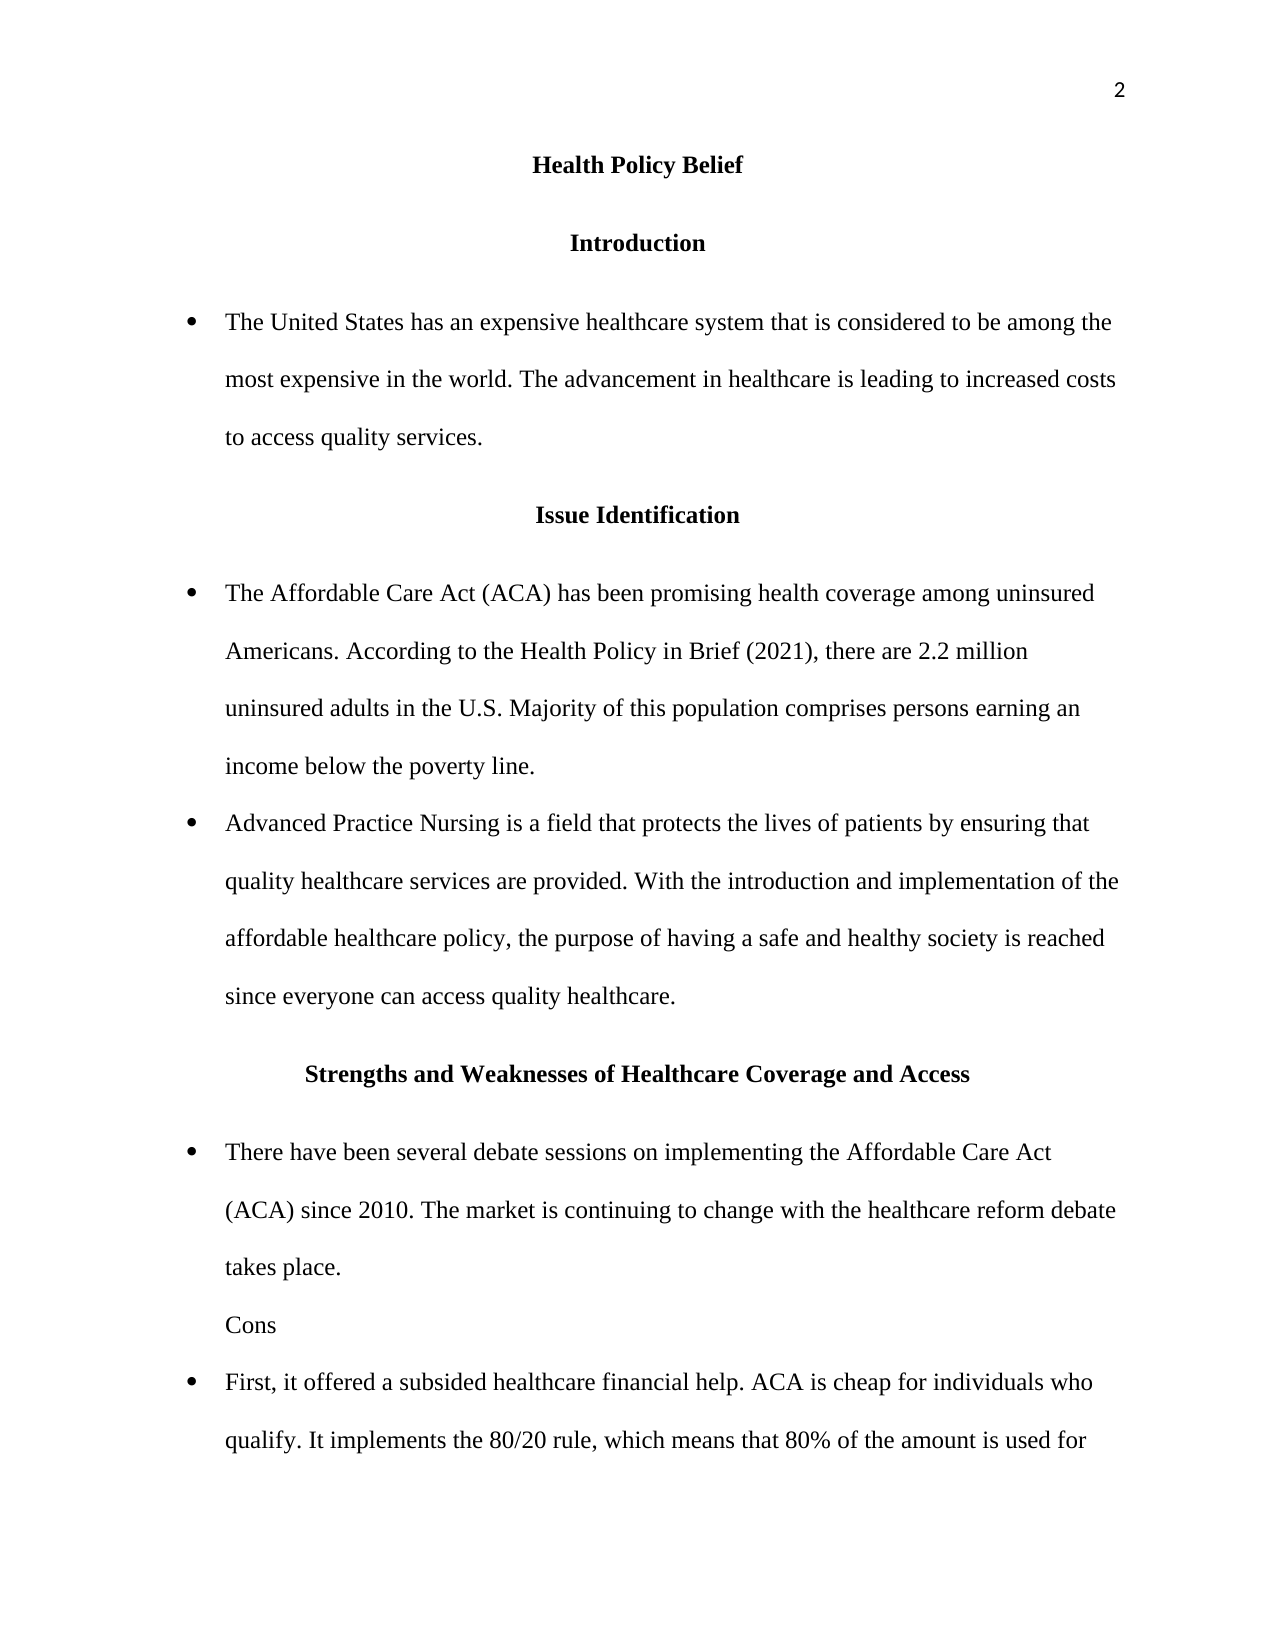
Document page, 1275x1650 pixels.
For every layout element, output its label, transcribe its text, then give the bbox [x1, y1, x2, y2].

list The United States has an expensive healthcare system that is considered to be among the most expensive in the world. The advancement in healthcare is leading to increased costs to access quality services. [187, 307, 1125, 450]
list Cons [225, 1310, 1125, 1339]
text Health Policy Belief [150, 150, 1125, 179]
list There have been several debate sessions on implementing the Affordable Care Act (ACA) since 2010. The market is continuing to change with the healthcare reform debate takes place. [187, 1137, 1125, 1281]
list Advanced Practice Nursing is a field that protects the lives of patients by ensuring that quality healthcare services are provided. With the introduction and implementation of the affordable healthcare policy, the purpose of having a safe and healthy society is reached since everyone can access quality healthcare. [187, 808, 1125, 1009]
text Issue Identification [150, 500, 1125, 529]
text Introduction [150, 228, 1125, 257]
text Strengths and Weaknesses of Healthcare Coverage and Access [150, 1059, 1125, 1088]
list The Affordable Care Act (ACA) has been promising health coverage among uninsured Americans. According to the Health Policy in Brief (2021), there are 2.2 million uninsured adults in the U.S. Majority of this population comprises persons earning an income below the poverty line. [187, 578, 1125, 779]
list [187, 1367, 1125, 1454]
